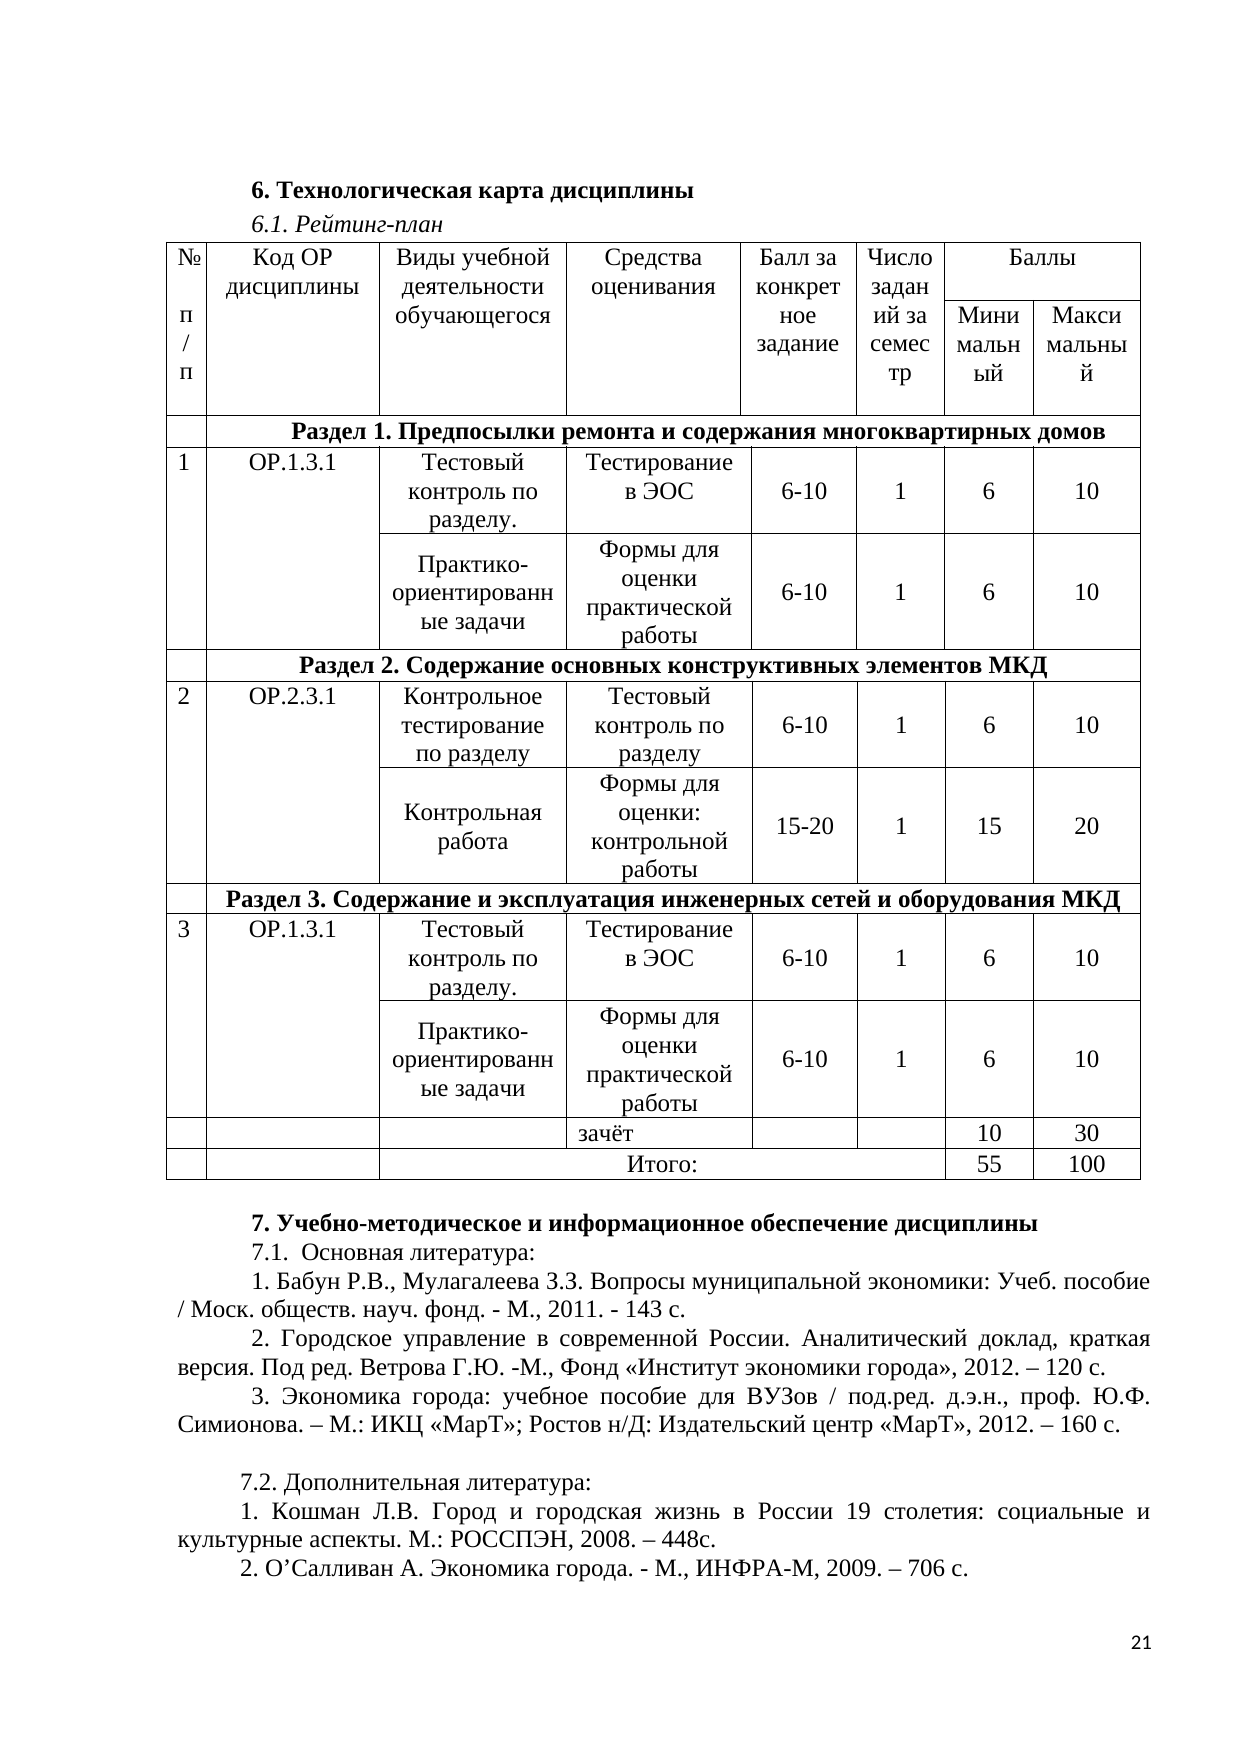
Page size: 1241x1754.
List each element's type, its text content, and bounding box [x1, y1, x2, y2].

table_cell Раздел 3. Содержание и эксплуатация инженерных сетей и оборудования МКД [207, 884, 1140, 913]
table_cell 100 [1034, 1149, 1140, 1179]
table_cell 6-10 [752, 448, 856, 533]
table_cell [207, 1118, 379, 1148]
text 7. Учебно-методическое и информационное обеспечение дисциплины [177, 1208, 1152, 1237]
table_cell 10 [1034, 1001, 1140, 1116]
table_cell 6-10 [753, 1001, 857, 1116]
table_cell Формы для оценки практической работы [567, 534, 751, 649]
table_cell 2 [167, 682, 206, 883]
table_cell 1 [167, 448, 206, 649]
table_header № п/п [167, 243, 206, 415]
table_cell [207, 1149, 379, 1179]
table_header Виды учебной деятельности обучающегося [380, 243, 566, 415]
table_cell 1 [858, 768, 945, 883]
table_cell [167, 1118, 206, 1148]
table_cell Раздел 2. Содержание основных конструктивных элементов МКД [207, 650, 1140, 681]
table_cell [167, 650, 206, 681]
table_cell 10 [1034, 448, 1140, 533]
table_header Баллы [945, 243, 1140, 300]
table_cell 10 [1034, 682, 1140, 767]
table_cell Тестирование в ЭОС [567, 448, 751, 533]
table_cell 6 [945, 534, 1033, 649]
table_cell [167, 1149, 206, 1179]
table_cell 3 [167, 914, 206, 1116]
table_header Балл за конкретное задание [741, 243, 856, 415]
table_cell Итого: [380, 1149, 945, 1179]
table_header Число заданий за семестр [857, 243, 944, 415]
table_cell зачёт [567, 1118, 752, 1148]
table_cell ОР.1.3.1 [207, 914, 379, 1116]
table_cell [753, 1118, 857, 1148]
table_cell ОР.1.3.1 [207, 448, 379, 649]
table_cell 15 [946, 768, 1033, 883]
table_cell Тестирование в ЭОС [567, 914, 752, 1000]
text 7.1. Основная литература: [177, 1237, 1152, 1266]
table_cell Раздел 1. Предпосылки ремонта и содержания многоквартирных домов [207, 416, 1140, 446]
table_cell 1 [857, 534, 944, 649]
table_cell [858, 1118, 945, 1148]
table_cell 10 [1034, 534, 1140, 649]
table_cell [380, 1118, 566, 1148]
table_cell Практико-ориентированные задачи [380, 1001, 566, 1116]
table_cell 1 [858, 914, 945, 1000]
text 6. Технологическая карта дисциплины [177, 176, 1152, 204]
text 2. Городское управление в современной России. Аналитический доклад, краткая версия. Под ред. Ветрова Г.Ю. -М., Фонд «Институт экономики города», 2012. – 120 с. [177, 1323, 1152, 1381]
table_cell Контрольное тестирование по разделу [380, 682, 566, 767]
table_header Код ОР дисциплины [207, 243, 379, 415]
table_cell 6-10 [752, 534, 856, 649]
text 7.2. Дополнительная литература: [177, 1467, 1152, 1496]
text 3. Экономика города: учебное пособие для ВУЗов / под.ред. д.э.н., проф. Ю.Ф. Симионова. – М.: ИКЦ «МарТ»; Ростов н/Д: Издательский центр «МарТ», 2012. – 160 с. [177, 1381, 1152, 1438]
table_cell Практико-ориентированные задачи [380, 534, 566, 649]
table_cell 6 [946, 682, 1033, 767]
table_cell Тестовый контроль по разделу [567, 682, 752, 767]
table_cell ОР.2.3.1 [207, 682, 379, 883]
table_cell 20 [1034, 768, 1140, 883]
table_cell 10 [1034, 914, 1140, 1000]
table_cell 6 [945, 448, 1033, 533]
text 1. Кошман Л.В. Город и городская жизнь в России 19 столетия: социальные и культурные аспекты. М.: РОССПЭН, 2008. – 448с. [177, 1496, 1152, 1553]
table_cell Тестовый контроль по разделу. [380, 448, 566, 533]
table_cell 15-20 [753, 768, 857, 883]
table_cell [167, 884, 206, 913]
table_cell 1 [857, 448, 944, 533]
table_cell Максимальный [1034, 301, 1140, 415]
table_cell Формы для оценки: контрольной работы [567, 768, 752, 883]
table_cell Тестовый контроль по разделу. [380, 914, 566, 1000]
table_cell Минимальный [945, 301, 1033, 415]
table_cell Контрольная работа [380, 768, 566, 883]
text 2. О’Салливан А. Экономика города. - М., ИНФРА-М, 2009. – 706 с. [177, 1553, 1152, 1582]
text 1. Бабун Р.В., Мулагалеева З.З. Вопросы муниципальной экономики: Учеб. пособие / Моск. обществ. науч. фонд. - М., 2011. - 143 с. [177, 1266, 1152, 1323]
table_cell [167, 416, 206, 446]
table_header Средства оценивания [567, 243, 740, 415]
table_cell Формы для оценки практической работы [567, 1001, 752, 1116]
table_cell 30 [1034, 1118, 1140, 1148]
table_cell 6 [946, 914, 1033, 1000]
table_cell 1 [858, 1001, 945, 1116]
table_cell 1 [858, 682, 945, 767]
text 6.1. Рейтинг-план [177, 209, 1152, 237]
table_cell 6 [946, 1001, 1033, 1116]
table_cell 55 [946, 1149, 1033, 1179]
table_cell 10 [946, 1118, 1033, 1148]
table_cell 6-10 [753, 914, 857, 1000]
table_cell 6-10 [753, 682, 857, 767]
